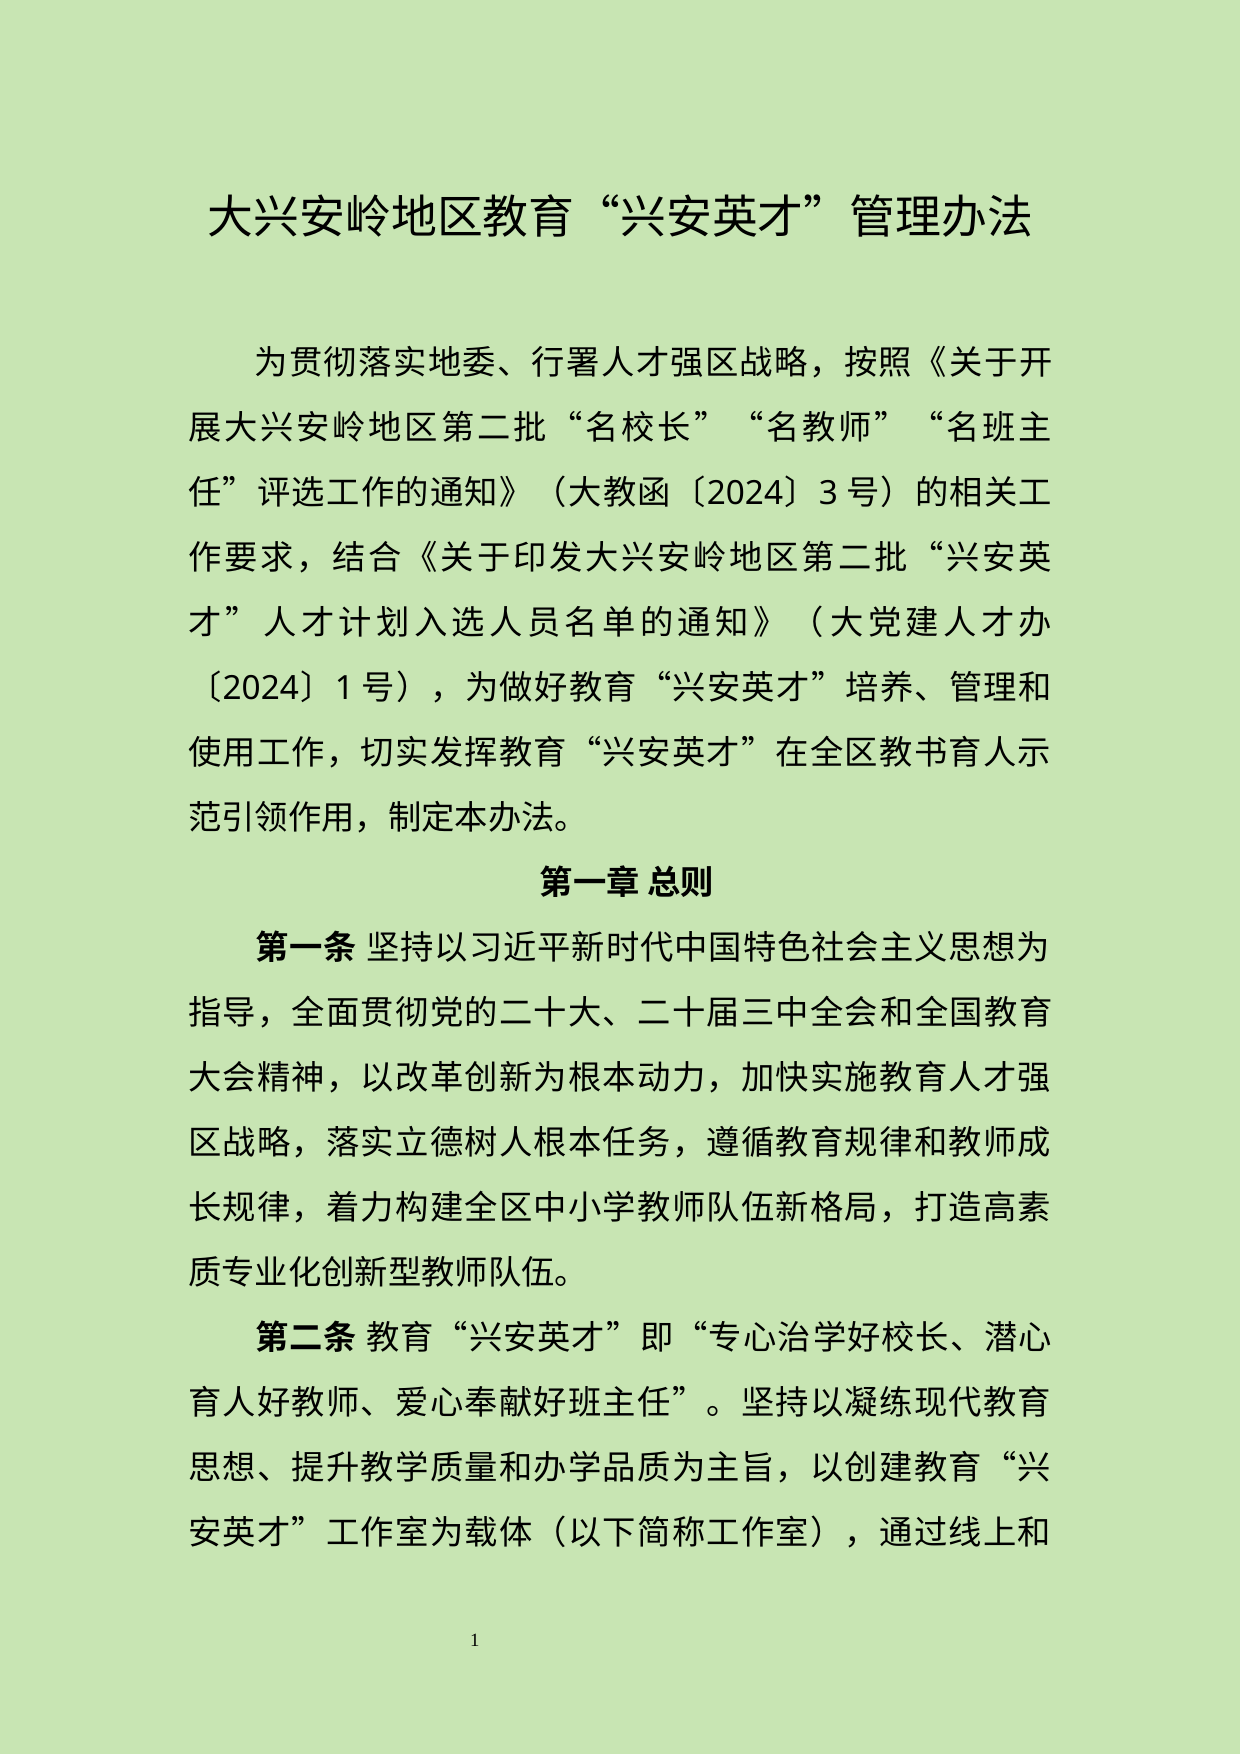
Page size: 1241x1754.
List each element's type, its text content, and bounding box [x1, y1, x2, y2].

text 大兴安岭地区教育“兴安英才”管理办法 [188, 165, 1052, 262]
text 第一章 总则 [188, 847, 1052, 912]
text 第一条 坚持以习近平新时代中国特色社会主义思想为指导，全面贯彻党的二十大、二十届三中全会和全国教育大会精神，以改革创新为根本动力，加快实施教育人才强区战略，落实立德树人根本任务，遵循教育规律和教师成长规律，着力构建全区中小学教师队伍新格局，打造高素质专业化创新型教师队伍。 [188, 912, 1052, 1302]
text 为贯彻落实地委、行署人才强区战略，按照《关于开展大兴安岭地区第二批“名校长”“名教师”“名班主任”评选工作的通知》（大教函〔2024〕3号）的相关工作要求，结合《关于印发大兴安岭地区第二批“兴安英才”人才计划入选人员名单的通知》（大党建人才办〔2024〕1号），为做好教育“兴安英才”培养、管理和使用工作，切实发挥教育“兴安英才”在全区教书育人示范引领作用，制定本办法。 [188, 327, 1052, 847]
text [188, 1302, 1052, 1562]
